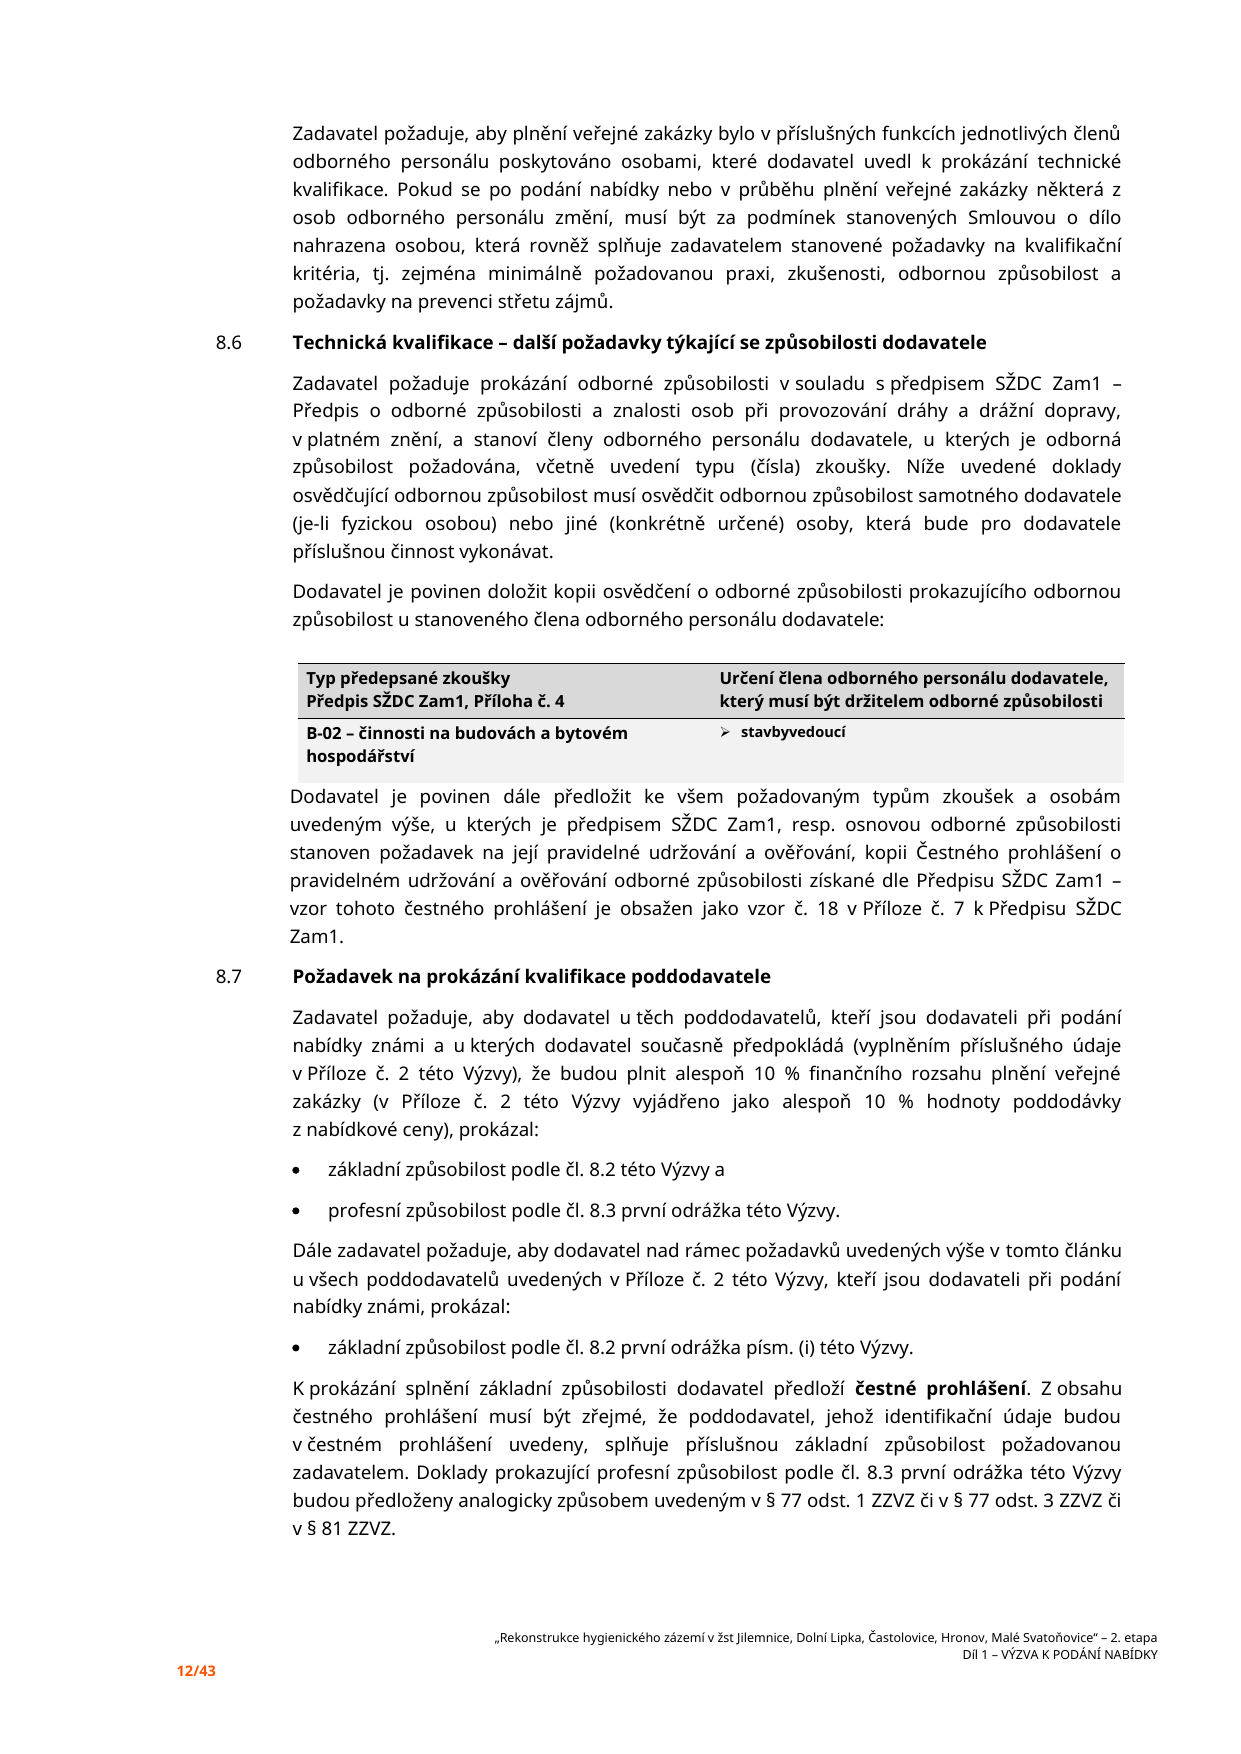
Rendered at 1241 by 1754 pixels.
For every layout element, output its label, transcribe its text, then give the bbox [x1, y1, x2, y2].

text Zadavatel požaduje, aby dodavatel u těch poddodavatelů, kteří jsou dodavateli při podání nabídky známi a u kterých dodavatel současně předpokládá (vyplněním příslušného údaje v Příloze č. 2 této Výzvy), že budou plnit alespoň 10 % finančního rozsahu plnění veřejné zakázky (v Příloze č. 2 této Výzvy vyjádřeno jako alespoň 10 % hodnoty poddodávky z nabídkové ceny), prokázal: [292, 1004, 1122, 1142]
text základní způsobilost podle čl. 8.2 první odrážka písm. (i) této Výzvy. [292, 1334, 1122, 1360]
text Technická kvalifikace – další požadavky týkající se způsobilosti dodavatele [216, 329, 1122, 355]
text Zadavatel požaduje prokázání odborné způsobilosti v souladu s předpisem SŽDC Zam1 – Předpis o odborné způsobilosti a znalosti osob při provozování dráhy a drážní dopravy, v platném znění, a stanoví členy odborného personálu dodavatele, u kterých je odborná způsobilost požadována, včetně uvedení typu (čísla) zkoušky. Níže uvedené doklady osvědčující odbornou způsobilost musí osvědčit odbornou způsobilost samotného dodavatele (je-li fyzickou osobou) nebo jiné (konkrétně určené) osoby, která bude pro dodavatele příslušnou činnost vykonávat. [292, 370, 1122, 563]
table_header Typ předepsané zkoušky Předpis SŽDC Zam1, Příloha č. 4 [298, 664, 711, 718]
table_header Určení člena odborného personálu dodavatele, který musí být držitelem odborné způsobilosti [711, 664, 1124, 718]
table_cell B-02 – činnosti na budovách a bytovém hospodářství [298, 719, 711, 783]
text Dodavatel je povinen doložit kopii osvědčení o odborné způsobilosti prokazujícího odbornou způsobilost u stanoveného člena odborného personálu dodavatele: [292, 578, 1122, 632]
text Požadavek na prokázání kvalifikace poddodavatele [216, 964, 1122, 989]
table_cell stavbyvedoucí [711, 719, 1124, 783]
text Dále zadavatel požaduje, aby dodavatel nad rámec požadavků uvedených výše v tomto článku u všech poddodavatelů uvedených v Příloze č. 2 této Výzvy, kteří jsou dodavateli při podání nabídky známi, prokázal: [292, 1238, 1122, 1319]
text profesní způsobilost podle čl. 8.3 první odrážka této Výzvy. [292, 1197, 1122, 1223]
text Dodavatel je povinen dále předložit ke všem požadovaným typům zkoušek a osobám uvedeným výše, u kterých je předpisem SŽDC Zam1, resp. osnovou odborné způsobilosti stanoven požadavek na její pravidelné udržování a ověřování, kopii Čestného prohlášení o pravidelném udržování a ověřování odborné způsobilosti získané dle Předpisu SŽDC Zam1 – vzor tohoto čestného prohlášení je obsažen jako vzor č. 18 v Příloze č. 7 k Předpisu SŽDC Zam1. [289, 783, 1122, 949]
text Zadavatel požaduje, aby plnění veřejné zakázky bylo v příslušných funkcích jednotlivých členů odborného personálu poskytováno osobami, které dodavatel uvedl k prokázání technické kvalifikace. Pokud se po podání nabídky nebo v průběhu plnění veřejné zakázky některá z osob odborného personálu změní, musí být za podmínek stanovených Smlouvou o dílo nahrazena osobou, která rovněž splňuje zadavatelem stanovené požadavky na kvalifikační kritéria, tj. zejména minimálně požadovanou praxi, zkušenosti, odbornou způsobilost a požadavky na prevenci střetu zájmů. [292, 121, 1122, 314]
text K prokázání splnění základní způsobilosti dodavatel předloží čestné prohlášení. Z obsahu čestného prohlášení musí být zřejmé, že poddodavatel, jehož identifikační údaje budou v čestném prohlášení uvedeny, splňuje příslušnou základní způsobilost požadovanou zadavatelem. Doklady prokazující profesní způsobilost podle čl. 8.3 první odrážka této Výzvy budou předloženy analogicky způsobem uvedeným v § 77 odst. 1 ZZVZ či v § 77 odst. 3 ZZVZ či v § 81 ZZVZ. [292, 1375, 1122, 1541]
text základní způsobilost podle čl. 8.2 této Výzvy a [292, 1157, 1122, 1182]
